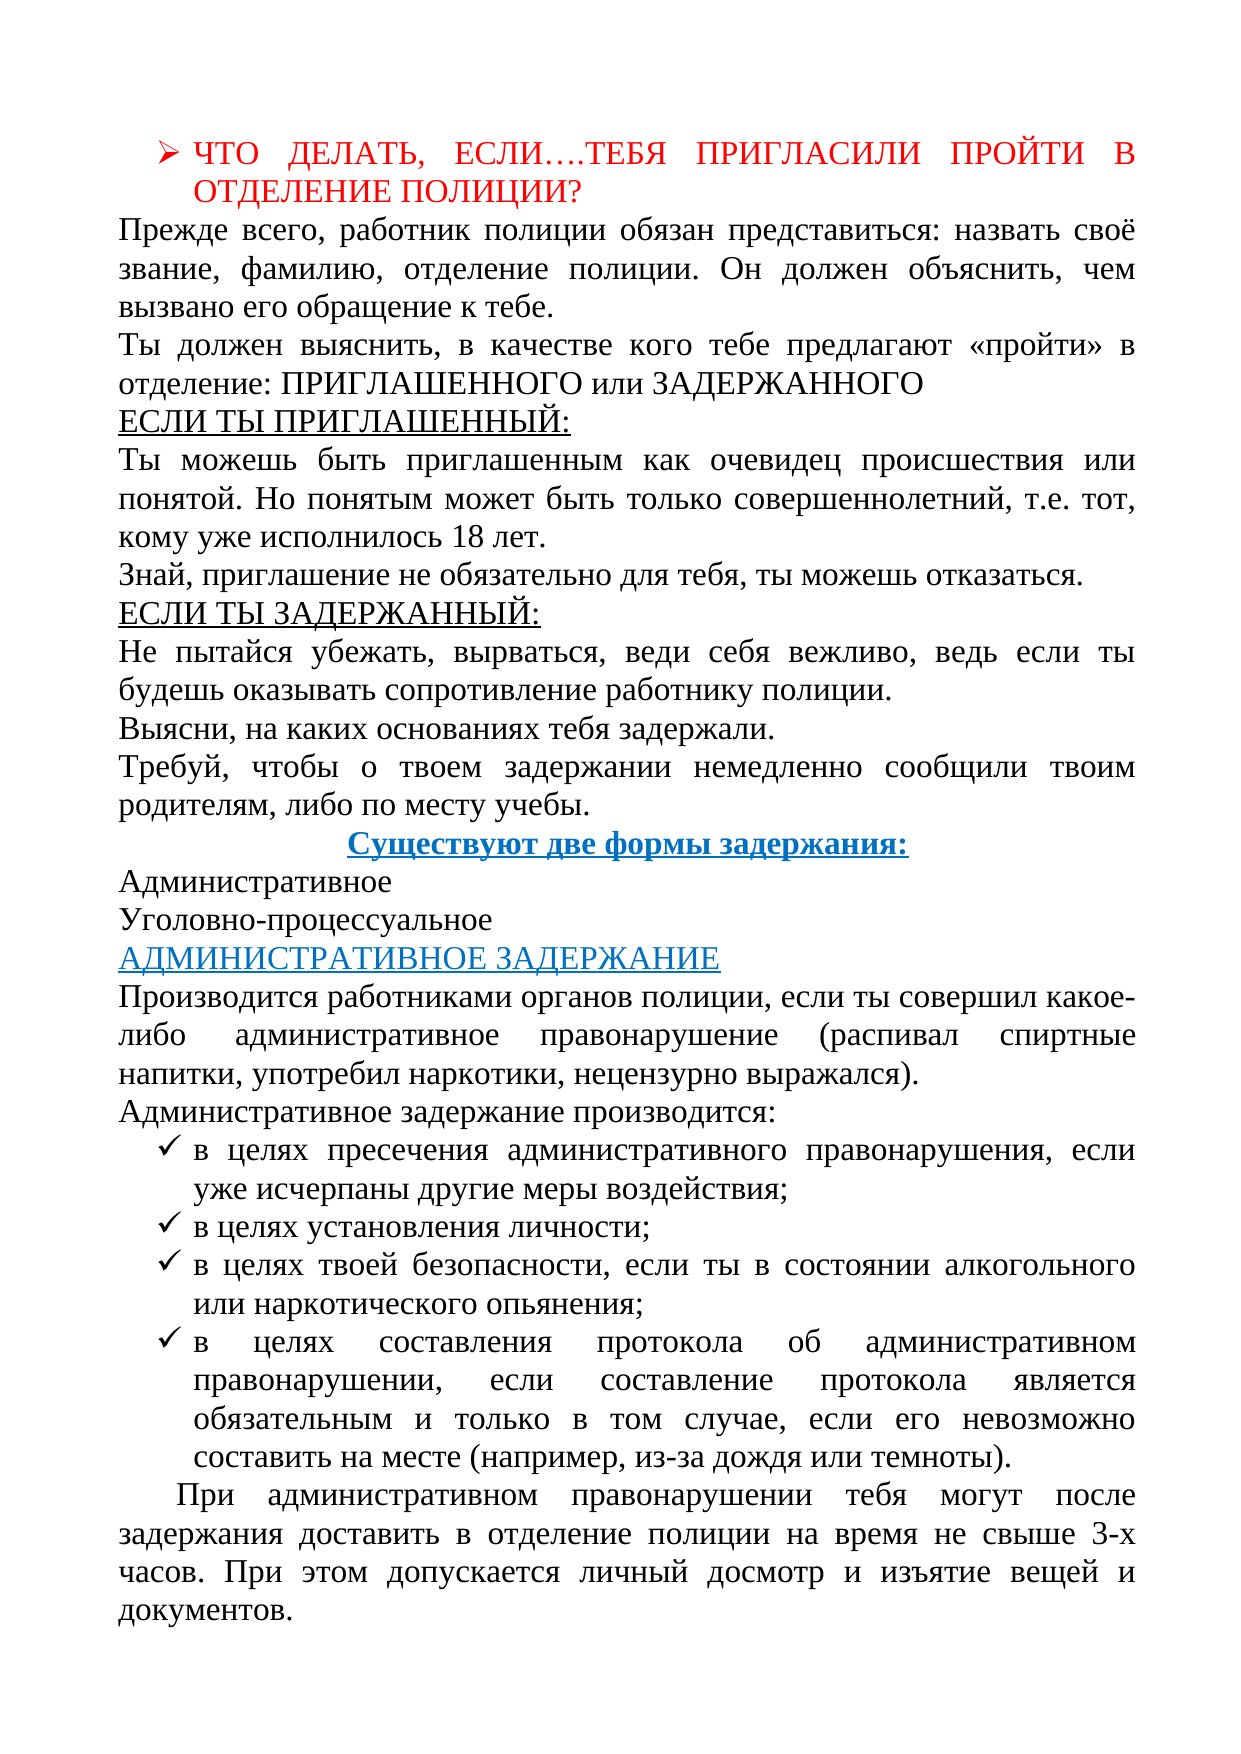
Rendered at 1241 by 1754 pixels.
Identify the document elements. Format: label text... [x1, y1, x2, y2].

text Требуй, чтобы о твоем задержании немедленно сообщили твоим родителям, либо по месту учебы. [118, 746, 1137, 823]
text Ты должен выяснить, в качестве кого тебе предлагают «пройти» в отделение: ПРИГЛАШЕННОГО или ЗАДЕРЖАННОГО [118, 324, 1137, 401]
text Административное задержание производится: [118, 1091, 1137, 1129]
text Административное [118, 861, 1137, 899]
text Не пытайся убежать, вырваться, веди себя вежливо, ведь если ты будешь оказывать сопротивление работнику полиции. [118, 631, 1137, 708]
text ЕСЛИ ТЫ ПРИГЛАШЕННЫЙ: [118, 401, 1137, 439]
text При административном правонарушении тебя могут после задержания доставить в отделение полиции на время не свыше 3-х часов. При этом допускается личный досмотр и изъятие вещей и документов. [118, 1474, 1137, 1628]
text Уголовно-процессуальное [118, 899, 1137, 938]
list в целях пресечения административного правонарушения, если уже исчерпаны другие меры воздействия; [156, 1129, 1137, 1206]
list ЧТО ДЕЛАТЬ, ЕСЛИ….ТЕБЯ ПРИГЛАСИЛИ ПРОЙТИ В ОТДЕЛЕНИЕ ПОЛИЦИИ? [156, 133, 1137, 209]
text ЕСЛИ ТЫ ЗАДЕРЖАННЫЙ: [118, 593, 1137, 631]
text Знай, приглашение не обязательно для тебя, ты можешь отказаться. [118, 554, 1137, 593]
list в целях составления протокола об административном правонарушении, если составление протокола является обязательным и только в том случае, если его невозможно составить на месте (например, из-за дождя или темноты). [156, 1321, 1137, 1474]
text Существуют две формы задержания: [118, 823, 1137, 861]
text Производится работниками органов полиции, если ты совершил какое-либо административное правонарушение (распивал спиртные напитки, употребил наркотики, нецензурно выражался). [118, 976, 1137, 1091]
list в целях установления личности; [156, 1206, 1137, 1244]
text Ты можешь быть приглашенным как очевидец происшествия или понятой. Но понятым может быть только совершеннолетний, т.е. тот, кому уже исполнилось 18 лет. [118, 439, 1137, 554]
text Выясни, на каких основаниях тебя задержали. [118, 708, 1137, 746]
text АДМИНИСТРАТИВНОЕ ЗАДЕРЖАНИЕ [118, 938, 1137, 976]
text Прежде всего, работник полиции обязан представиться: назвать своё звание, фамилию, отделение полиции. Он должен объяснить, чем вызвано его обращение к тебе. [118, 209, 1137, 324]
list в целях твоей безопасности, если ты в состоянии алкогольного или наркотического опьянения; [156, 1244, 1137, 1321]
